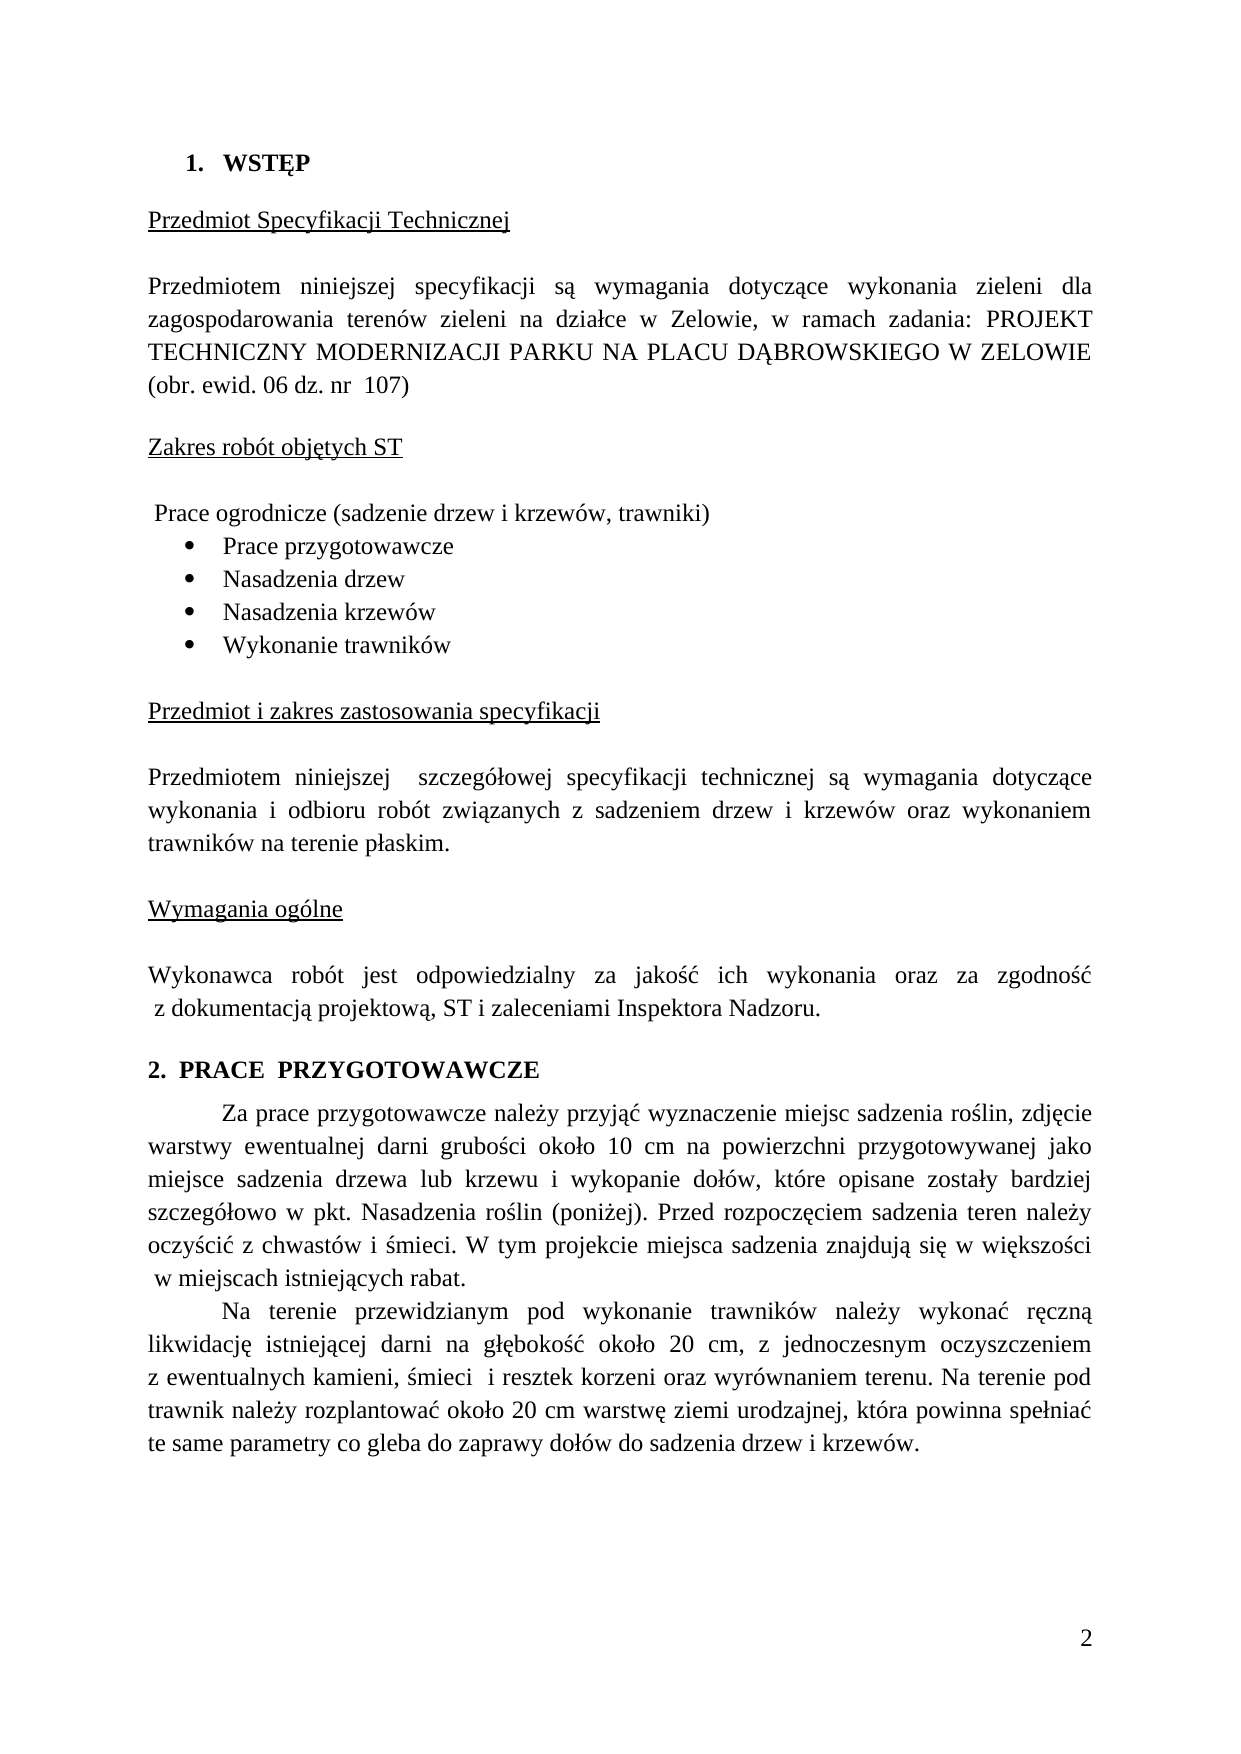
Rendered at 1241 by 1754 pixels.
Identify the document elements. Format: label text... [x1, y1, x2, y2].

text Na terenie przewidzianym pod wykonanie trawników należy wykonać ręczną likwidację istniejącej darni na głębokość około 20 cm, z jednoczesnym oczyszczeniem z ewentualnych kamieni, śmieci i resztek korzeni oraz wyrównaniem terenu. Na terenie pod trawnik należy rozplantować około 20 cm warstwę ziemi urodzajnej, która powinna spełniać te same parametry co gleba do zaprawy dołów do sadzenia drzew i krzewów. [148, 1296, 1093, 1457]
list Prace przygotowawcze [185, 531, 1093, 560]
list Nasadzenia krzewów [185, 597, 1093, 626]
text Prace ogrodnicze (sadzenie drzew i krzewów, trawniki) [148, 498, 1093, 527]
list WSTĘP [185, 148, 1093, 176]
list Nasadzenia drzew [185, 564, 1093, 593]
text Wymagania ogólne [148, 894, 1093, 923]
text Przedmiotem niniejszej specyfikacji są wymagania dotyczące wykonania zieleni dla zagospodarowania terenów zieleni na działce w Zelowie, w ramach zadania: PROJEKT TECHNICZNY MODERNIZACJI PARKU NA PLACU DĄBROWSKIEGO W ZELOWIE (obr. ewid. 06 dz. nr 107) [148, 271, 1093, 399]
text Przedmiot Specyfikacji Technicznej [148, 205, 1093, 234]
text Wykonawca robót jest odpowiedzialny za jakość ich wykonania oraz za zgodność z dokumentacją projektową, ST i zaleceniami Inspektora Nadzoru. [148, 960, 1093, 1022]
text Zakres robót objętych ST [148, 432, 1093, 461]
list Wykonanie trawników [185, 630, 1093, 659]
text 2. PRACE PRZYGOTOWAWCZE [148, 1055, 1093, 1084]
text Za prace przygotowawcze należy przyjąć wyznaczenie miejsc sadzenia roślin, zdjęcie warstwy ewentualnej darni grubości około 10 cm na powierzchni przygotowywanej jako miejsce sadzenia drzewa lub krzewu i wykopanie dołów, które opisane zostały bardziej szczegółowo w pkt. Nasadzenia roślin (poniżej). Przed rozpoczęciem sadzenia teren należy oczyścić z chwastów i śmieci. W tym projekcie miejsca sadzenia znajdują się w większości w miejscach istniejących rabat. [148, 1098, 1093, 1292]
text Przedmiotem niniejszej szczegółowej specyfikacji technicznej są wymagania dotyczące wykonania i odbioru robót związanych z sadzeniem drzew i krzewów oraz wykonaniem trawników na terenie płaskim. [148, 762, 1093, 857]
text Przedmiot i zakres zastosowania specyfikacji [148, 696, 1093, 725]
